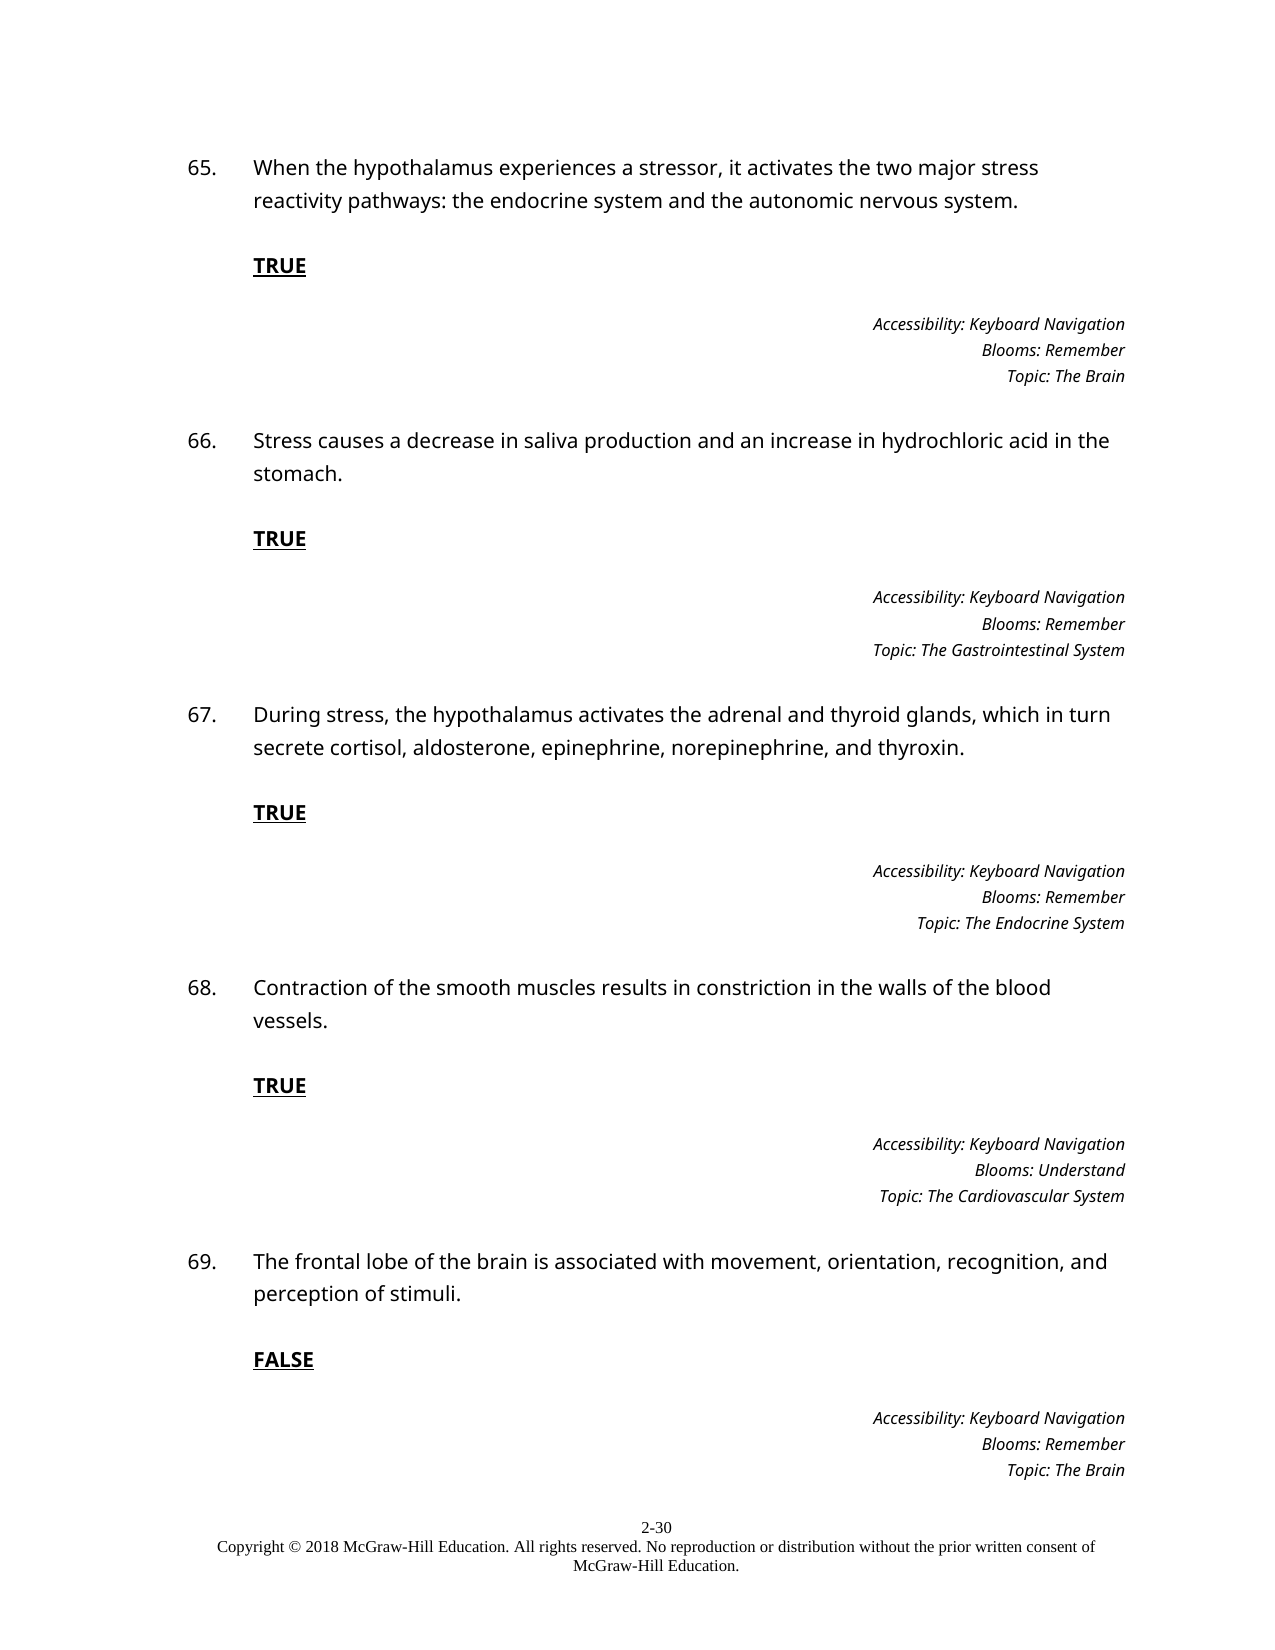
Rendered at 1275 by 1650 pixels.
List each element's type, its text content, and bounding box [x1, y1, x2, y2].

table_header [188, 1406, 1125, 1481]
table_header Accessibility: Keyboard Navigation Blooms: Remember Topic: The Brain [188, 313, 1125, 423]
table_header Accessibility: Keyboard Navigation Blooms: Remember Topic: The Gastrointestinal System [188, 586, 1125, 697]
table_header 66. [188, 427, 253, 557]
table_header 68. [188, 974, 253, 1104]
table_header 65. [188, 153, 253, 283]
table_header Contraction of the smooth muscles results in constriction in the walls of the blood vessels. TRUE [253, 974, 1125, 1104]
table_header Accessibility: Keyboard Navigation Blooms: Understand Topic: The Cardiovascular System [188, 1133, 1125, 1244]
table_header The frontal lobe of the brain is associated with movement, orientation, recognition, and perception of stimuli. FALSE [253, 1247, 1125, 1377]
table_header Accessibility: Keyboard Navigation Blooms: Remember Topic: The Endocrine System [188, 860, 1125, 970]
table_header 69. [188, 1247, 253, 1377]
table_header During stress, the hypothalamus activates the adrenal and thyroid glands, which in turn secrete cortisol, aldosterone, epinephrine, norepinephrine, and thyroxin. TRUE [253, 700, 1125, 830]
table_header When the hypothalamus experiences a stressor, it activates the two major stress reactivity pathways: the endocrine system and the autonomic nervous system. TRUE [253, 153, 1125, 283]
table_header 67. [188, 700, 253, 830]
table_header Stress causes a decrease in saliva production and an increase in hydrochloric acid in the stomach. TRUE [253, 427, 1125, 557]
